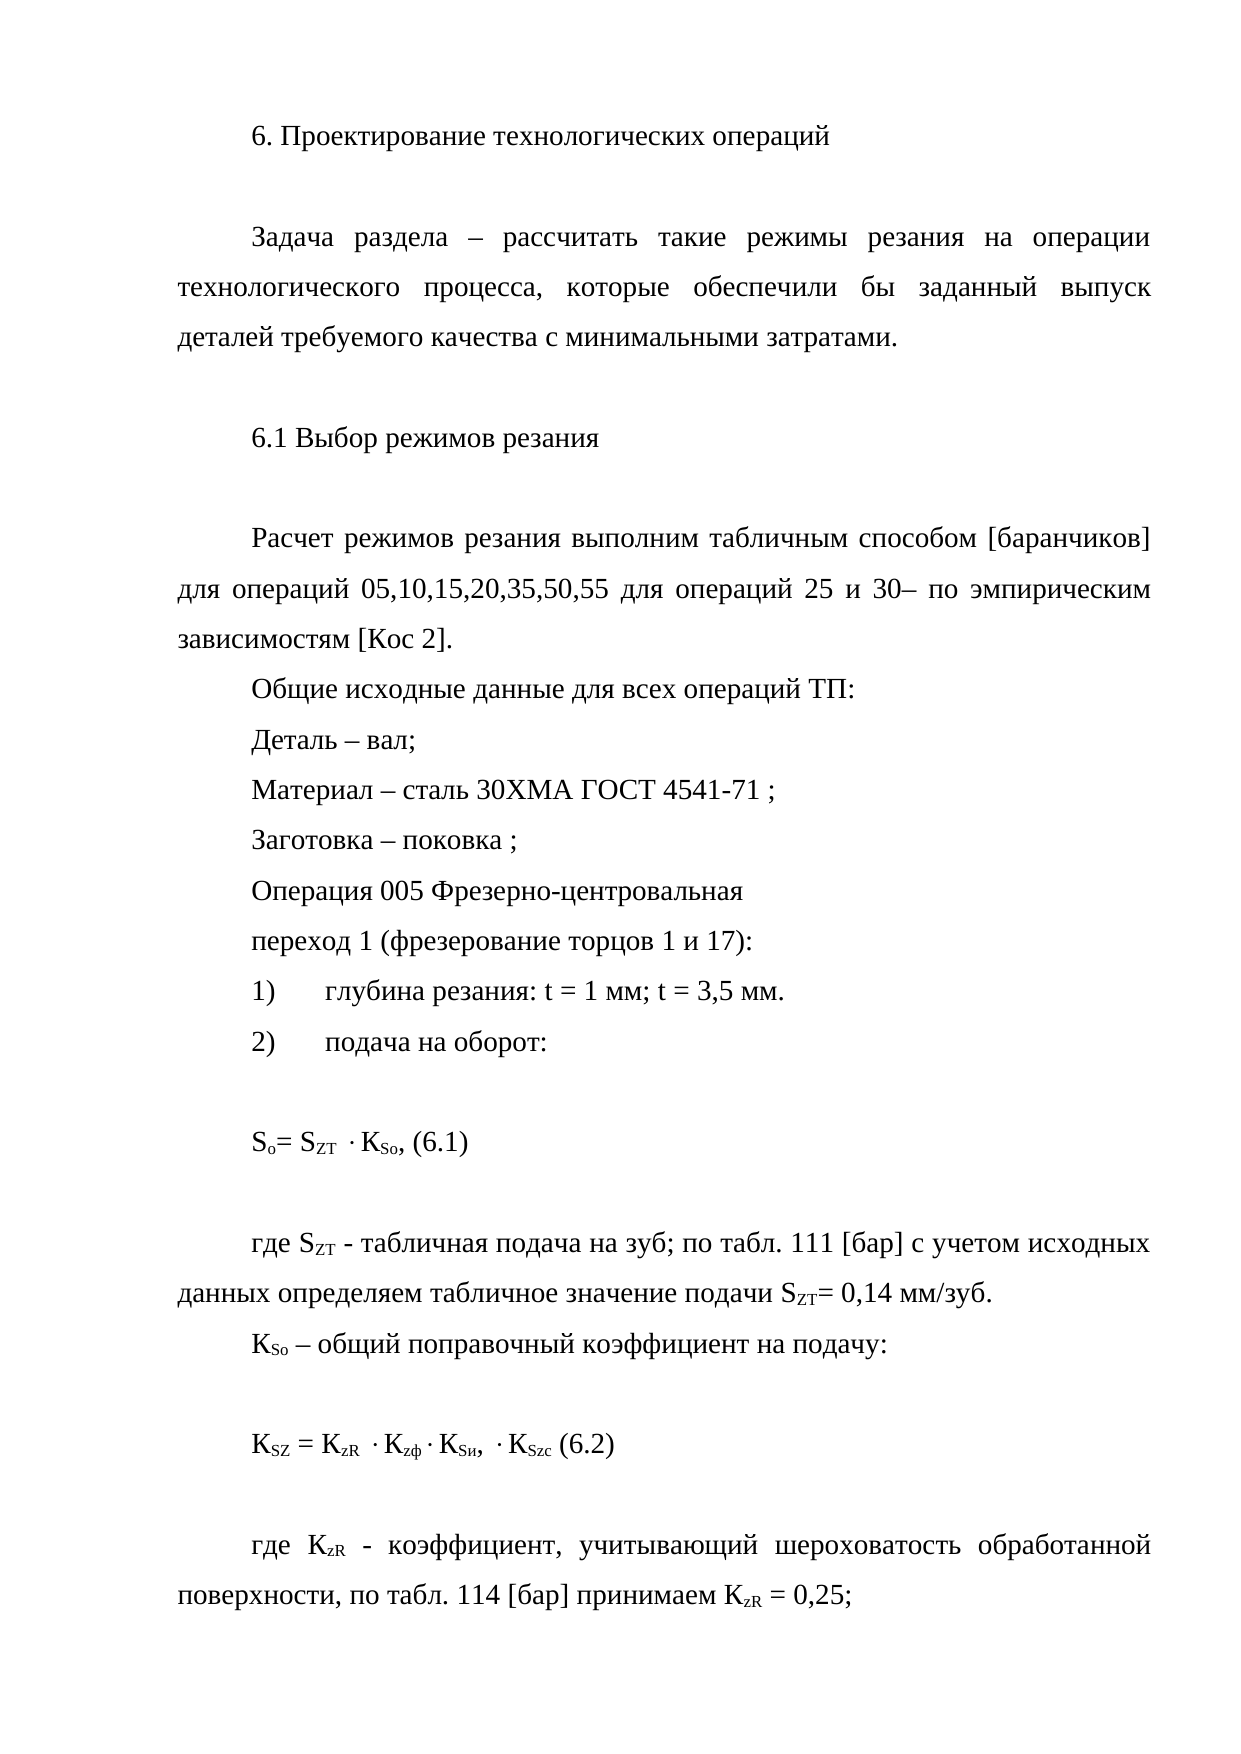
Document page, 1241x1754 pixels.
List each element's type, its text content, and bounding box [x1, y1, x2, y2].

text КSZ = КzR КzфКSи, КSzc (6.2) [177, 1426, 1152, 1460]
subtitle Деталь – вал; [177, 722, 1152, 755]
text Заготовка – поковка ; [177, 822, 1152, 856]
text Общие исходные данные для всех операций ТП: [177, 672, 1152, 705]
list глубина резания: t = ; t = . [177, 973, 1152, 1007]
text переход 1 (фрезерование торцов 1 и 17): [177, 923, 1152, 957]
text Расчет режимов резания выполним табличным способом [баранчиков] для операций 05,10,15,20,35,50,55 для операций 25 и 30– по эмпирическим зависимостям [Кос 2]. [177, 521, 1152, 655]
text где КzR - коэффициент, учитывающий шероховатость обработанной поверхности, по табл. 114 [бар] принимаем КzR = 0,25; [177, 1527, 1152, 1611]
text Sо= SZT КSо, (6.1) [177, 1124, 1152, 1158]
text 6. Проектирование технологических операций [177, 118, 1152, 152]
text Операция 005 Фрезерно-центровальная [177, 873, 1152, 906]
text где SZT - табличная подача на зуб; по табл. 111 [бар] с учетом исходных данных определяем табличное значение подачи SZT= 0,14 мм/зуб. [177, 1225, 1152, 1309]
text Материал – сталь 30ХМА ГОСТ 4541-71 ; [177, 772, 1152, 806]
text Задача раздела – рассчитать такие режимы резания на операции технологического процесса, которые обеспечили бы заданный выпуск деталей требуемого качества с минимальными затратами. [177, 219, 1152, 353]
list подача на оборот: [177, 1024, 1152, 1057]
text КSо – общий поправочный коэффициент на подачу: [177, 1326, 1152, 1359]
text 6.1 Выбор режимов резания [177, 420, 1152, 453]
